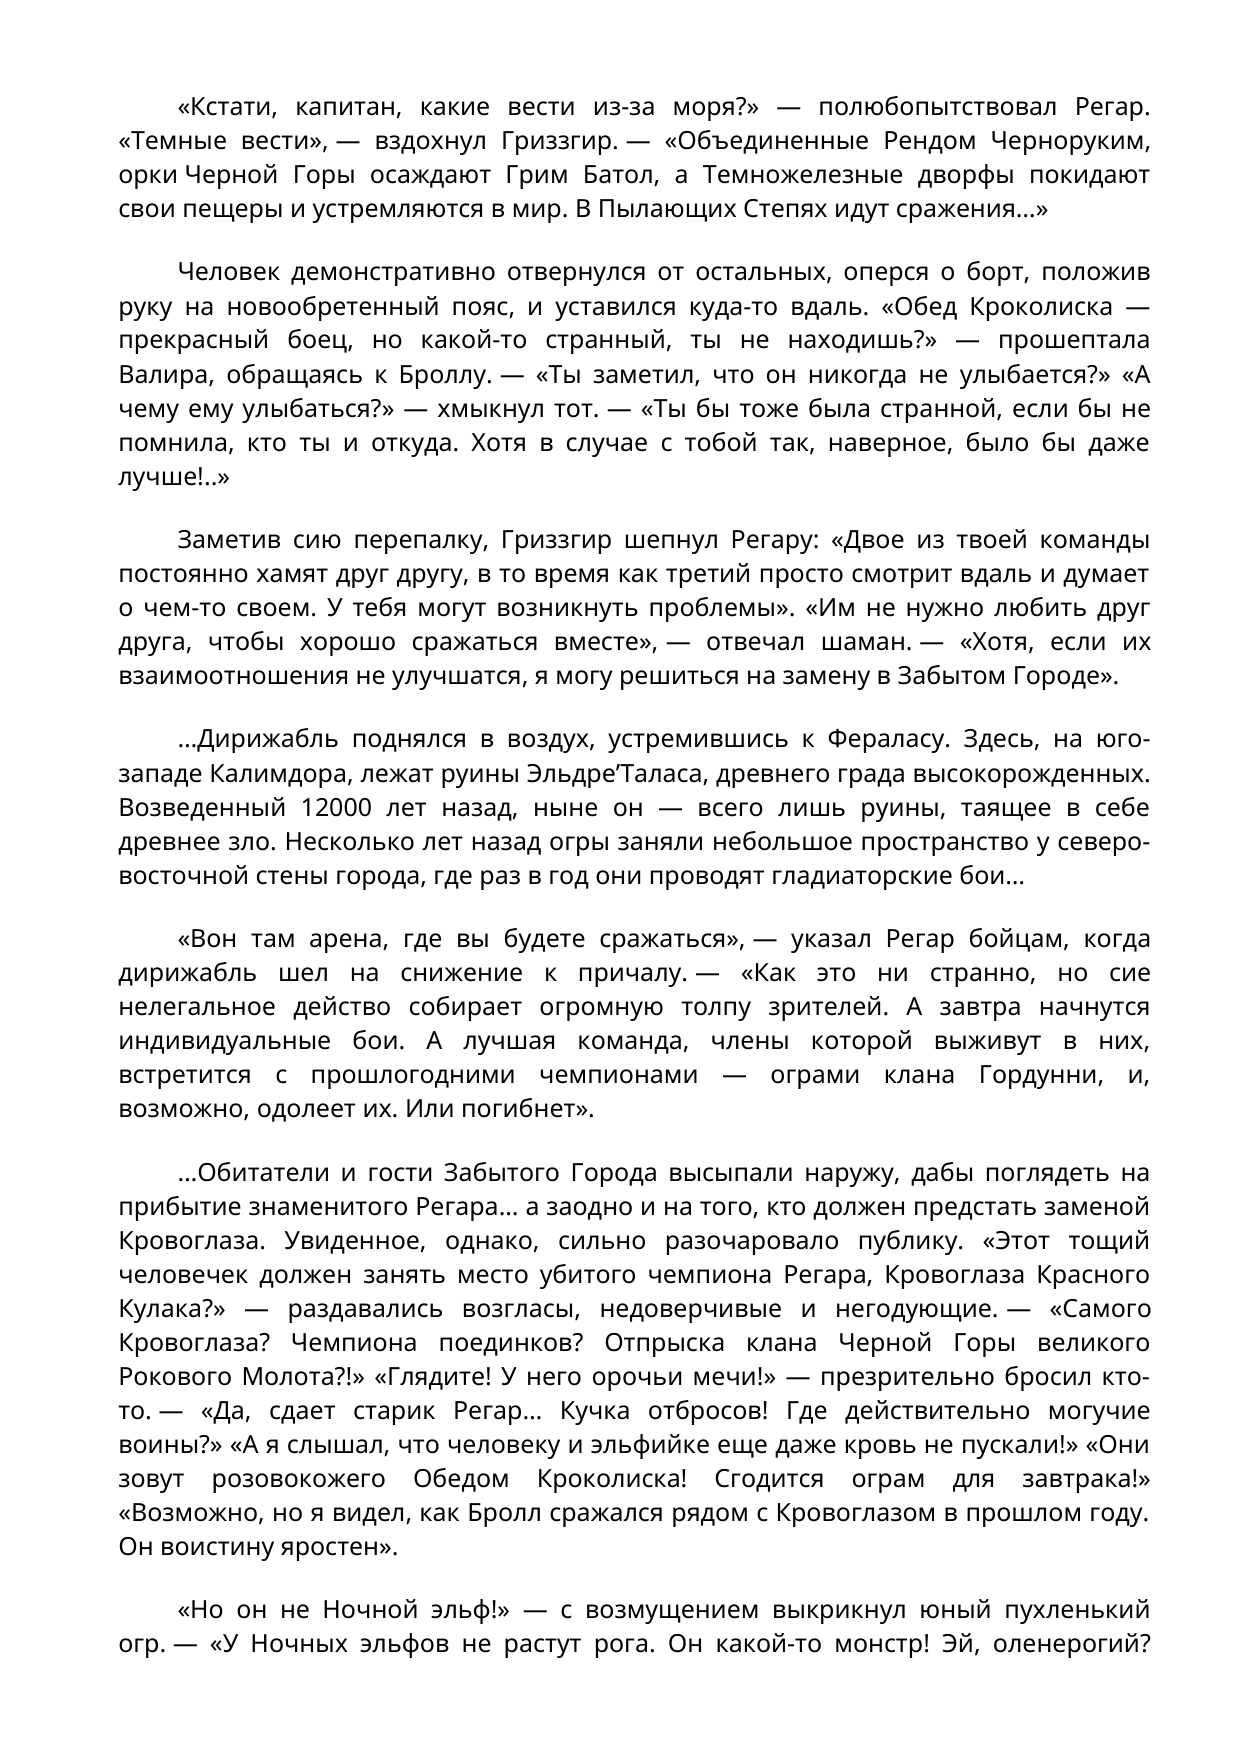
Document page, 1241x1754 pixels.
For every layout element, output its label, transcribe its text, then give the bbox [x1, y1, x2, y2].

text …Обитатели и гости Забытого Города высыпали наружу, дабы поглядеть на прибытие знаменитого Регара… а заодно и на того, кто должен предстать заменой Кровоглаза. Увиденное, однако, сильно разочаровало публику. «Этот тощий человечек должен занять место убитого чемпиона Регара, Кровоглаза Красного Кулака?» — раздавались возгласы, недоверчивые и негодующие. — «Самого Кровоглаза? Чемпиона поединков? Отпрыска клана Черной Горы великого Рокового Молота?!» «Глядите! У него орочьи мечи!» — презрительно бросил кто-то. — «Да, сдает старик Регар… Кучка отбросов! Где действительно могучие воины?» «А я слышал, что человеку и эльфийке еще даже кровь не пускали!» «Они зовут розовокожего Обедом Кроколиска! Сгодится ограм для завтрака!» «Возможно, но я видел, как Бролл сражался рядом с Кровоглазом в прошлом году. Он воистину яростен». [118, 1154, 1152, 1563]
text …Дирижабль поднялся в воздух, устремившись к Фераласу. Здесь, на юго-западе Калимдора, лежат руины Эльдре’Таласа, древнего града высокорожденных. Возведенный 12000 лет назад, ныне он — всего лишь руины, таящее в себе древнее зло. Несколько лет назад огры заняли небольшое пространство у северо-восточной стены города, где раз в год они проводят гладиаторские бои… [118, 721, 1152, 891]
text Заметив сию перепалку, Гриззгир шепнул Регару: «Двое из твоей команды постоянно хамят друг другу, в то время как третий просто смотрит вдаль и думает о чем-то своем. У тебя могут возникнуть проблемы». «Им не нужно любить друг друга, чтобы хорошо сражаться вместе», — отвечал шаман. — «Хотя, если их взаимоотношения не улучшатся, я могу решиться на замену в Забытом Городе». [118, 522, 1152, 692]
text «Вон там арена, где вы будете сражаться», — указал Регар бойцам, когда дирижабль шел на снижение к причалу. — «Как это ни странно, но сие нелегальное действо собирает огромную толпу зрителей. А завтра начнутся индивидуальные бои. А лучшая команда, члены которой выживут в них, встретится с прошлогодними чемпионами — ограми клана Гордунни, и, возможно, одолеет их. Или погибнет». [118, 921, 1152, 1125]
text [118, 1592, 1152, 1660]
text Человек демонстративно отвернулся от остальных, оперся о борт, положив руку на новообретенный пояс, и уставился куда-то вдаль. «Обед Кроколиска — прекрасный боец, но какой-то странный, ты не находишь?» — прошептала Валира, обращаясь к Броллу. — «Ты заметил, что он никогда не улыбается?» «А чему ему улыбаться?» — хмыкнул тот. — «Ты бы тоже была странной, если бы не помнила, кто ты и откуда. Хотя в случае с тобой так, наверное, было бы даже лучше!..» [118, 254, 1152, 492]
text «Кстати, капитан, какие вести из-за моря?» — полюбопытствовал Регар. «Темные вести», — вздохнул Гриззгир. — «Объединенные Рендом Черноруким, орки Черной Горы осаждают Грим Батол, а Темножелезные дворфы покидают свои пещеры и устремляются в мир. В Пылающих Степях идут сражения…» [118, 89, 1152, 225]
